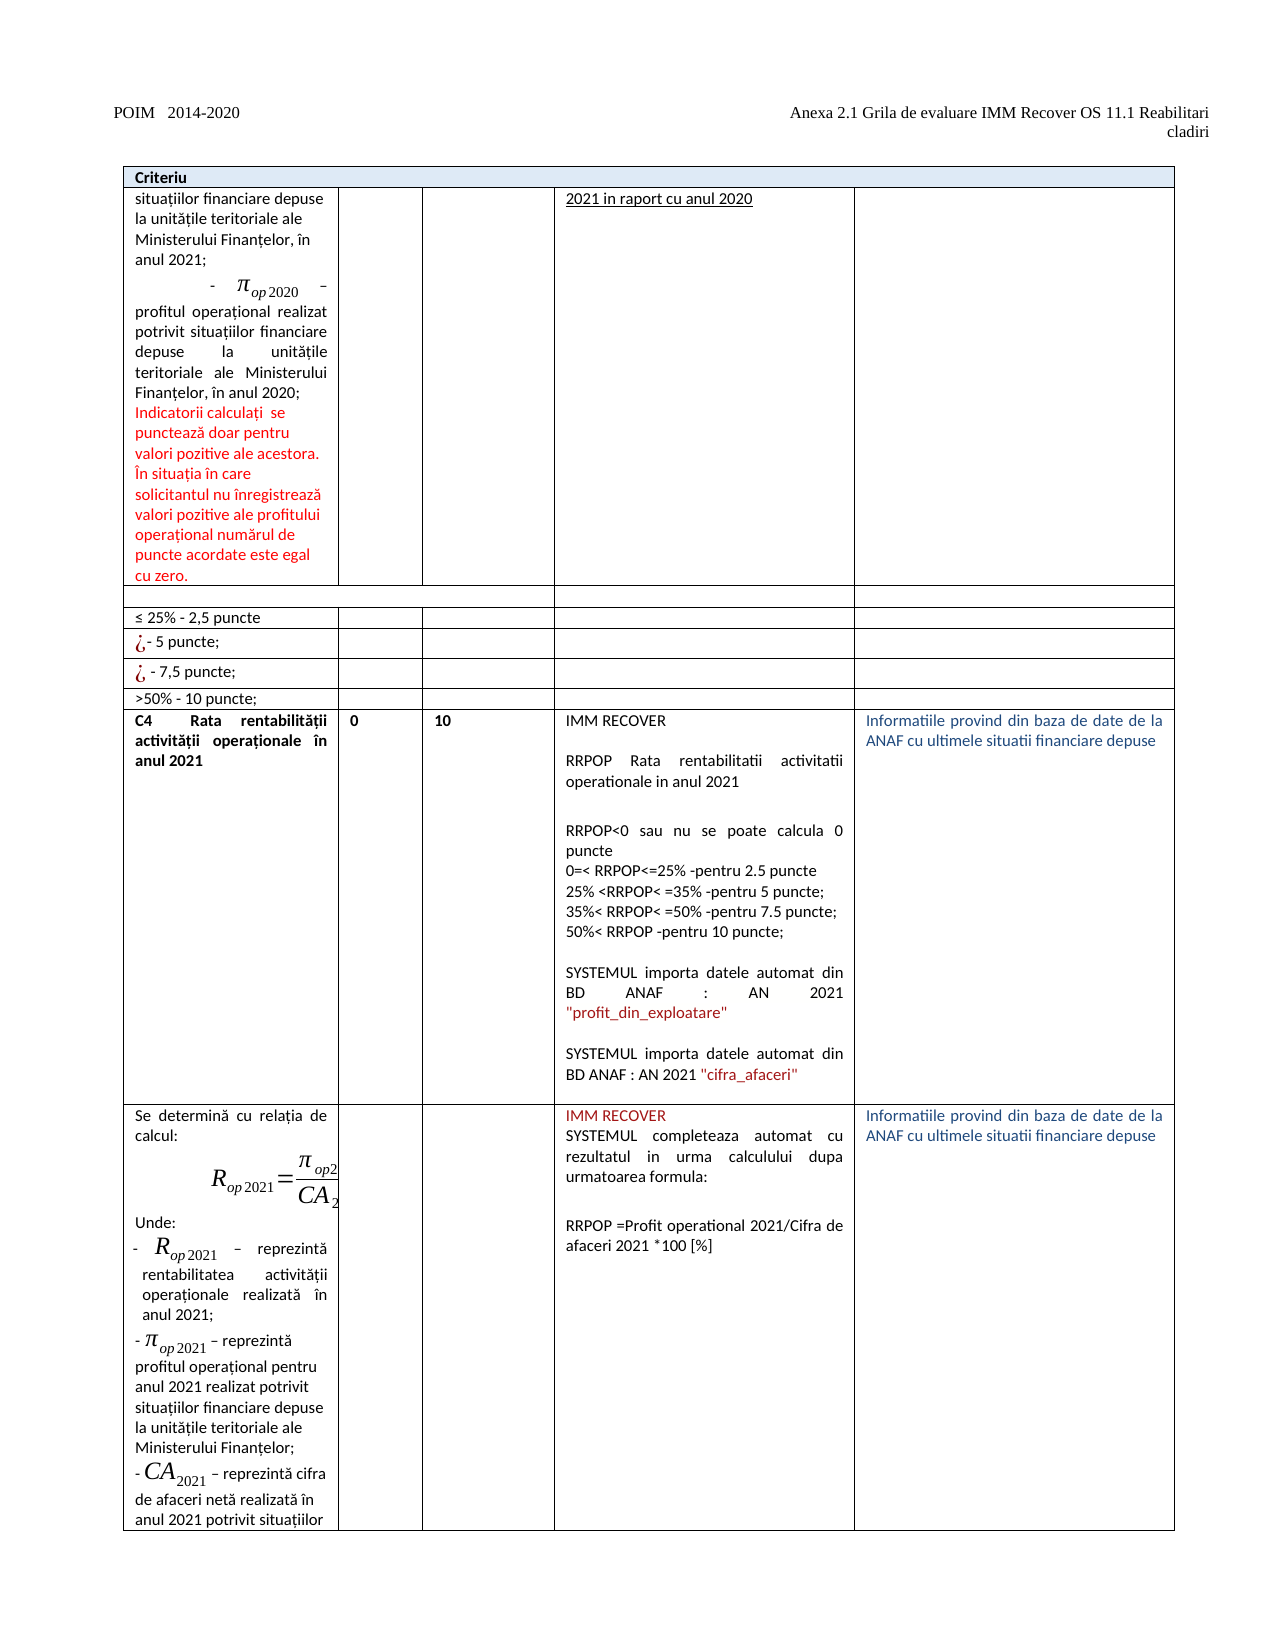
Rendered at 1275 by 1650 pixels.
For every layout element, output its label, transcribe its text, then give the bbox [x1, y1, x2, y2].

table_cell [124, 188, 338, 585]
table_cell [339, 608, 422, 628]
table_cell 10 [423, 710, 554, 1104]
table_cell [423, 689, 554, 709]
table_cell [855, 1105, 1174, 1530]
table_cell [423, 188, 554, 585]
table_cell [339, 659, 422, 688]
table_cell [423, 1105, 554, 1530]
table_cell ≤ 25% - 2,5 puncte [124, 608, 338, 628]
table_cell [555, 689, 854, 709]
table_cell [855, 586, 1174, 607]
table_cell [555, 629, 854, 658]
table_cell [423, 659, 554, 688]
table_cell [339, 188, 422, 585]
table_cell [339, 629, 422, 658]
table_cell [855, 659, 1174, 688]
table_cell [339, 1105, 422, 1530]
table_cell >50% - 10 puncte; [124, 689, 338, 709]
table_cell [423, 608, 554, 628]
table_cell [855, 689, 1174, 709]
table_cell [124, 586, 554, 607]
table_cell [423, 629, 554, 658]
table_cell [555, 608, 854, 628]
table_cell [855, 629, 1174, 658]
table_cell C4 Rata rentabilității activității operaționale în anul 2021 [124, 710, 338, 1104]
table_header Criteriu [124, 167, 1174, 187]
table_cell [555, 1105, 854, 1530]
table_cell [339, 689, 422, 709]
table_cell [555, 188, 854, 585]
table_cell IMM RECOVER RRPOP Rata rentabilitatii activitatii operationale in anul 2021 RRPOP<0 sau nu se poate calcula 0 puncte 0=< RRPOP<=25% -pentru 2.5 puncte 25% <RRPOP< =35% -pentru 5 puncte; 35%< RRPOP< =50% -pentru 7.5 puncte; 50%< RRPOP -pentru 10 puncte; SYSTEMUL importa datele automat din BD ANAF : AN 2021 "profit_din_exploatare" SYSTEMUL importa datele automat din BD ANAF : AN 2021 "cifra_afaceri" [555, 710, 854, 1104]
table_cell [555, 586, 854, 607]
table_cell 0 [339, 710, 422, 1104]
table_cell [124, 1105, 338, 1530]
table_cell [555, 659, 854, 688]
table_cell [855, 188, 1174, 585]
table_cell - 7,5 puncte; [124, 659, 338, 688]
table_cell - 5 puncte; [124, 629, 338, 658]
table_cell [855, 608, 1174, 628]
table_cell Informatiile provind din baza de date de la ANAF cu ultimele situatii financiare depuse [855, 710, 1174, 1104]
